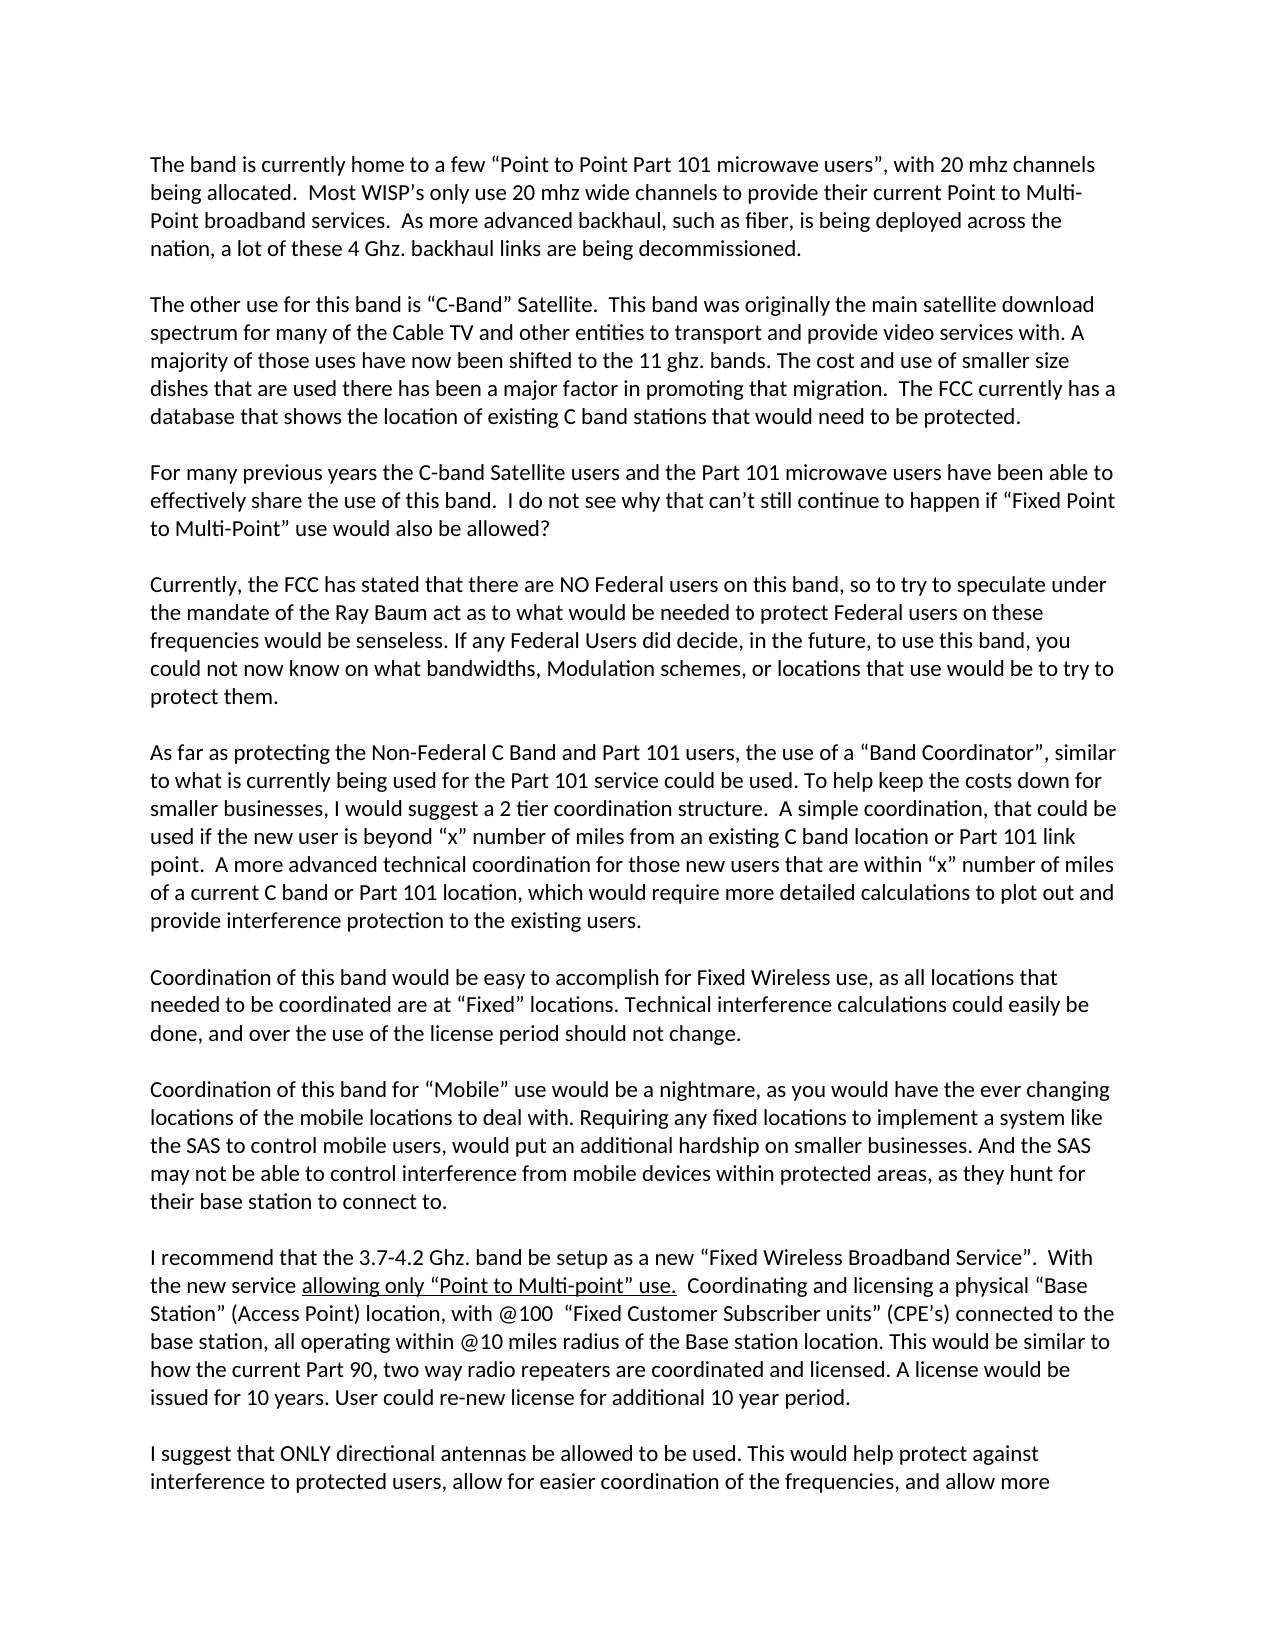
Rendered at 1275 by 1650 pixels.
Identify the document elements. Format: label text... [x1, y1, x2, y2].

text Coordination of this band would be easy to accomplish for Fixed Wireless use, as all locations that needed to be coordinated are at “Fixed” locations. Technical interference calculations could easily be done, and over the use of the license period should not change. [150, 963, 1125, 1047]
text The band is currently home to a few “Point to Point Part 101 microwave users”, with 20 mhz channels being allocated. Most WISP’s only use 20 mhz wide channels to provide their current Point to Multi-Point broadband services. As more advanced backhaul, such as fiber, is being deployed across the nation, a lot of these 4 Ghz. backhaul links are being decommissioned. [150, 150, 1125, 262]
text The other use for this band is “C-Band” Satellite. This band was originally the main satellite download spectrum for many of the Cable TV and other entities to transport and provide video services with. A majority of those uses have now been shifted to the 11 ghz. bands. The cost and use of smaller size dishes that are used there has been a major factor in promoting that migration. The FCC currently has a database that shows the location of existing C band stations that would need to be protected. [150, 290, 1125, 430]
text Coordination of this band for “Mobile” use would be a nightmare, as you would have the ever changing locations of the mobile locations to deal with. Requiring any fixed locations to implement a system like the SAS to control mobile users, would put an additional hardship on smaller businesses. And the SAS may not be able to control interference from mobile devices within protected areas, as they hunt for their base station to connect to. [150, 1075, 1125, 1215]
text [150, 1439, 1125, 1495]
text I recommend that the 3.7-4.2 Ghz. band be setup as a new “Fixed Wireless Broadband Service”. With the new service allowing only “Point to Multi-point” use. Coordinating and licensing a physical “Base Station” (Access Point) location, with @100 “Fixed Customer Subscriber units” (CPE’s) connected to the base station, all operating within @10 miles radius of the Base station location. This would be similar to how the current Part 90, two way radio repeaters are coordinated and licensed. A license would be issued for 10 years. User could re-new license for additional 10 year period. [150, 1243, 1125, 1411]
text For many previous years the C-band Satellite users and the Part 101 microwave users have been able to effectively share the use of this band. I do not see why that can’t still continue to happen if “Fixed Point to Multi-Point” use would also be allowed? [150, 458, 1125, 542]
text Currently, the FCC has stated that there are NO Federal users on this band, so to try to speculate under the mandate of the Ray Baum act as to what would be needed to protect Federal users on these frequencies would be senseless. If any Federal Users did decide, in the future, to use this band, you could not now know on what bandwidths, Modulation schemes, or locations that use would be to try to protect them. [150, 570, 1125, 710]
text As far as protecting the Non-Federal C Band and Part 101 users, the use of a “Band Coordinator”, similar to what is currently being used for the Part 101 service could be used. To help keep the costs down for smaller businesses, I would suggest a 2 tier coordination structure. A simple coordination, that could be used if the new user is beyond “x” number of miles from an existing C band location or Part 101 link point. A more advanced technical coordination for those new users that are within “x” number of miles of a current C band or Part 101 location, which would require more detailed calculations to plot out and provide interference protection to the existing users. [150, 738, 1125, 934]
